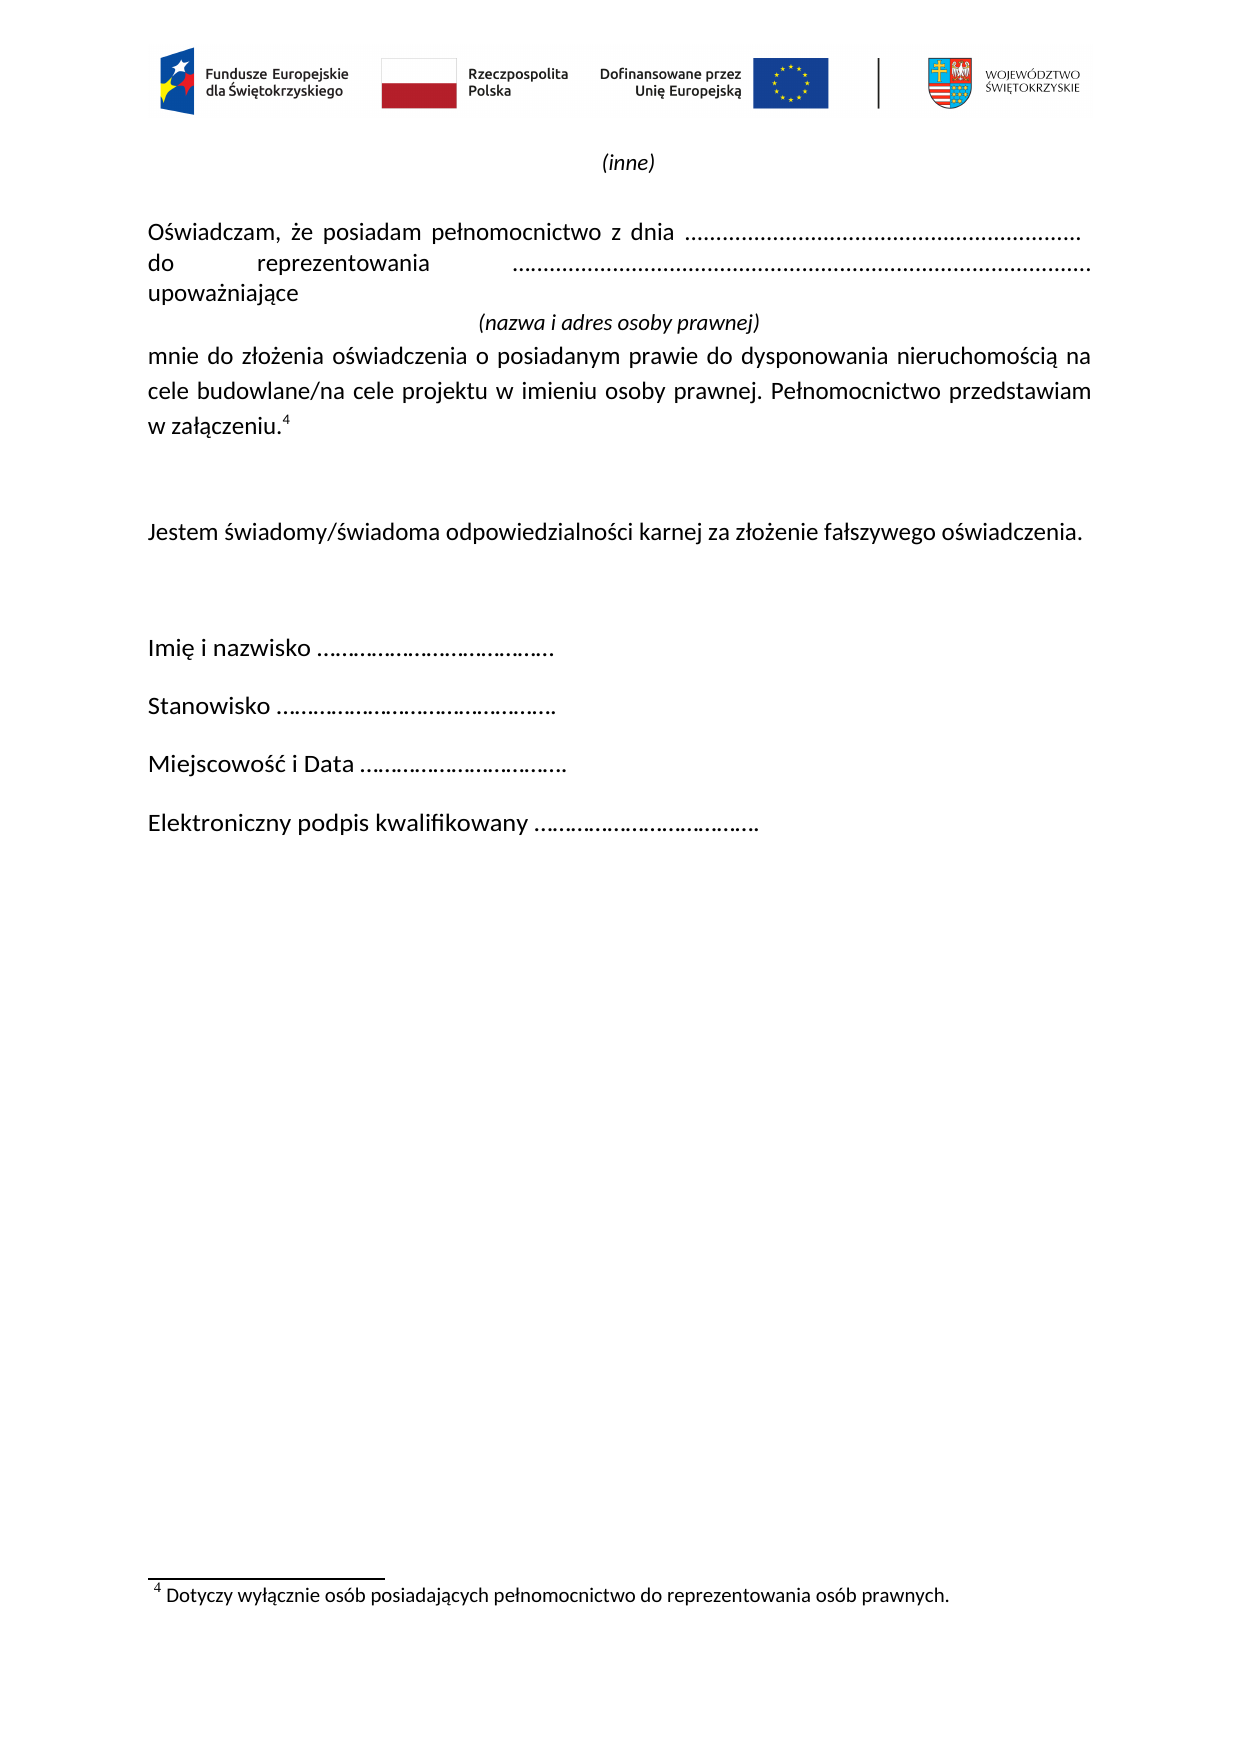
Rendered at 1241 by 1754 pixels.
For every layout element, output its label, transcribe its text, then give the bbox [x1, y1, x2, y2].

picture [147, 44, 1093, 118]
text Stanowisko ………………………………………. [148, 690, 1093, 721]
text mnie do złożenia oświadczenia o posiadanym prawie do dysponowania nieruchomością na cele budowlane/na cele projektu w imieniu osoby prawnej. Pełnomocnictwo przedstawiam w załączeniu. [148, 340, 1093, 440]
text Imię i nazwisko ………………………………… [148, 632, 1093, 663]
text (nazwa i adres osoby prawnej) [148, 308, 1093, 336]
text Oświadczam, że posiadam pełnomocnictwo z dnia ............................................................... do reprezentowania …......................................................................................... upoważniające [148, 216, 1093, 308]
text (inne) [166, 148, 1093, 176]
text Jestem świadomy/świadoma odpowiedzialności karnej za złożenie fałszywego oświadczenia. [148, 516, 1093, 546]
text Miejscowość i Data ……………………………. [148, 748, 1093, 779]
text Elektroniczny podpis kwalifikowany ………………………………. [148, 807, 1093, 837]
